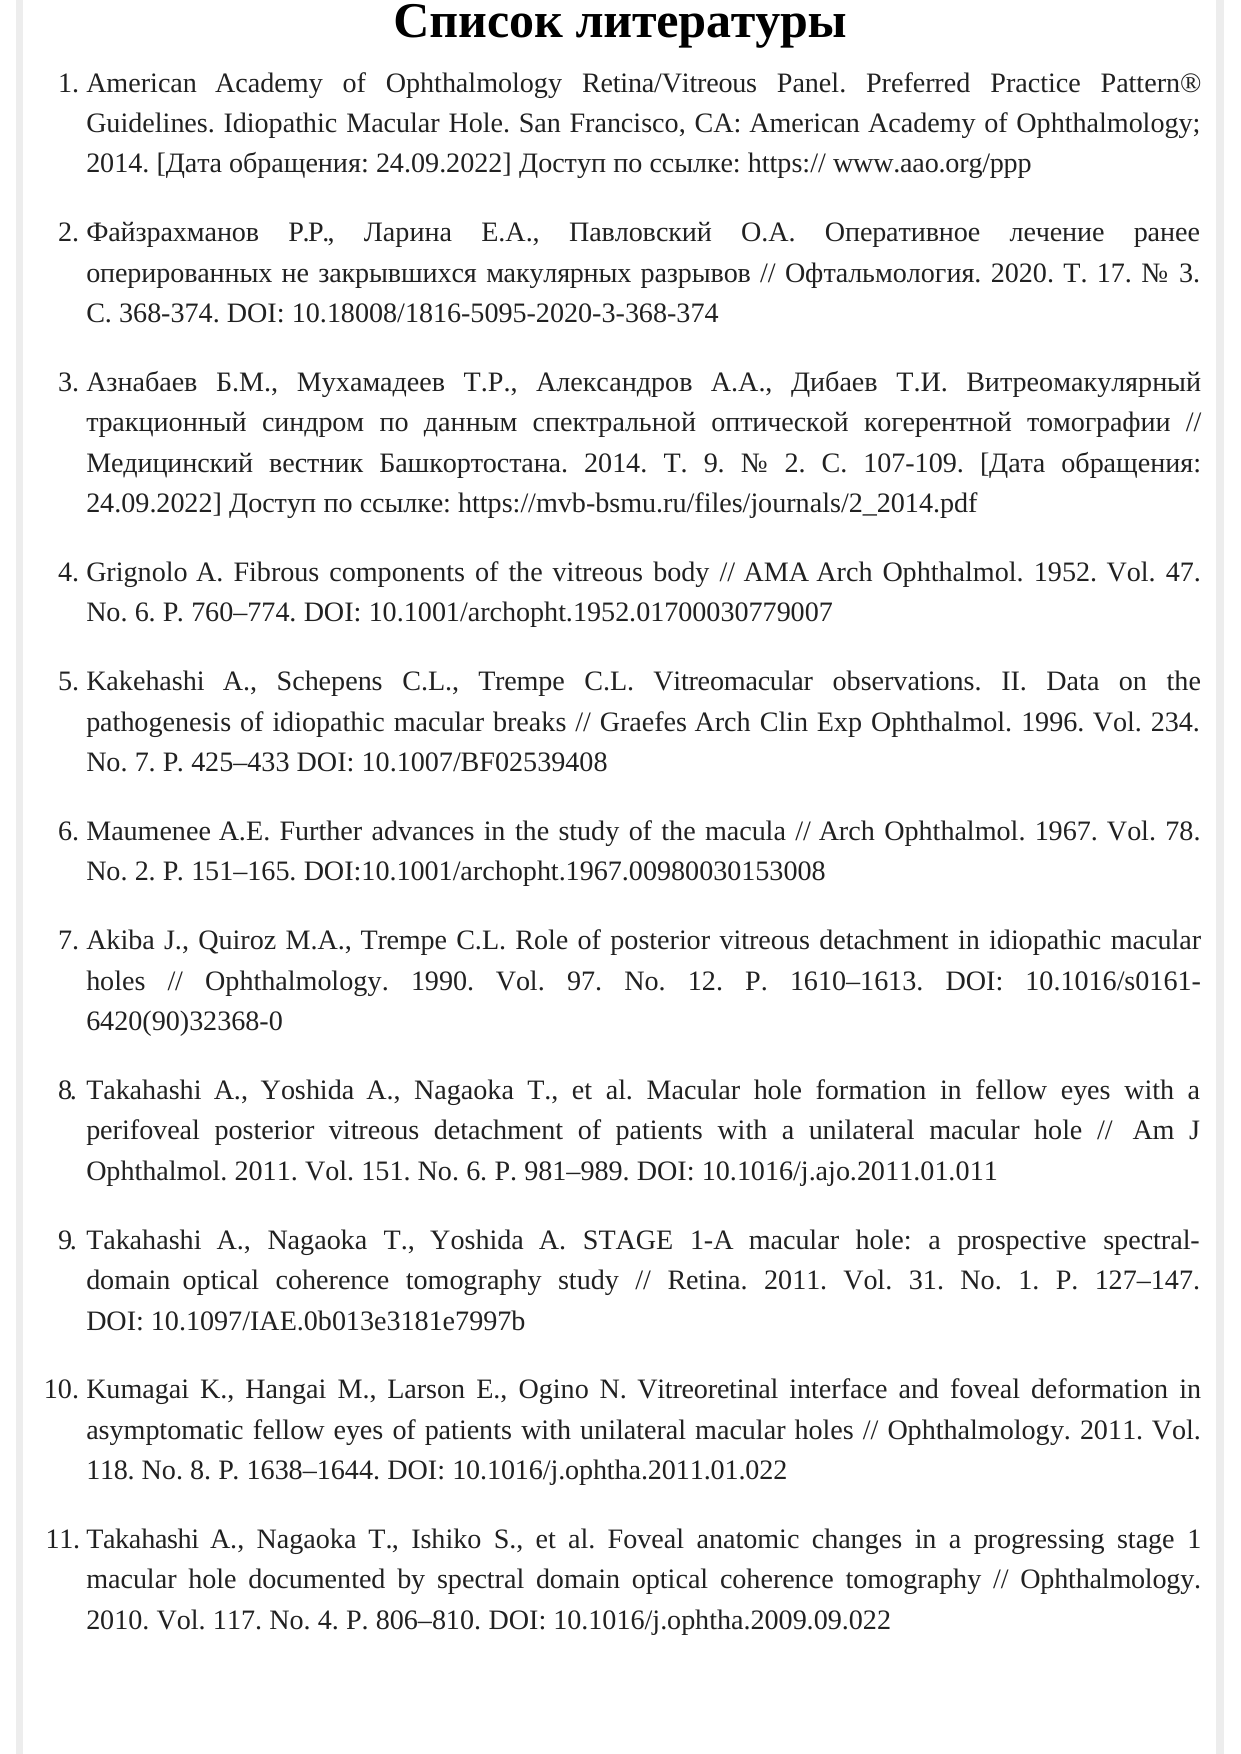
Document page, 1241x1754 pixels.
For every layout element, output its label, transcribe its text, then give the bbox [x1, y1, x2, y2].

list Takahashi A., Nagaoka T., Ishiko S., et al. Foveal anatomic changes in a progressing stage 1 macular hole documented by spectral domain optical coherence tomography // Ophthalmology. 2010. Vol. 117. No. 4. P. 806–810. DOI: 10.1016/j.ophtha.2009.09.022 [45, 1522, 1201, 1635]
list Kakehashi A., Schepens C.L., Trempe C.L. Vitreomacular observations. II. Data on the pathogenesis of idiopathic macular breaks // Graefes Arch Clin Exp Ophthalmol. 1996. Vol. 234. No. 7. P. 425–433 DOI: 10.1007/BF02539408 [58, 664, 1201, 778]
list Азнабаев Б.М., Мухамадеев Т.Р., Александров А.А., Дибаев Т.И. Витреомакулярный тракционный синдром по данным спектральной оптической когерентной томографии // Медицинский вестник Башкортостана. 2014. Т. 9. № 2. С. 107-109. [Дата обращения: 24.09.2022] Доступ по ссылке: https://mvb-bsmu.ru/files/journals/2_2014.pdf [58, 365, 1201, 519]
list Файзрахманов Р.Р., Ларина Е.А., Павловский О.А. Оперативное лечение ранее оперированных не закрывшихся макулярных разрывов // Офтальмология. 2020. Т. 17. № 3. С. 368-374. DOI: 10.18008/1816-5095-2020-3-368-374 [58, 215, 1200, 328]
list Takahashi A., Yoshida A., Nagaoka T., et al. Macular hole formation in fellow eyes with a perifoveal posterior vitreous detachment of patients with a unilateral macular hole // Am J Ophthalmol. 2011. Vol. 151. No. 6. P. 981–989. DOI: 10.1016/j.ajo.2011.01.011 [58, 1073, 1201, 1186]
list Akiba J., Quiroz M.A., Trempe C.L. Role of posterior vitreous detachment in idiopathic macular holes // Ophthalmology. 1990. Vol. 97. No. 12. P. 1610–1613. DOI: 10.1016/s0161- 6420(90)32368-0 [58, 923, 1201, 1037]
list Grignolo A. Fibrous components of the vitreous body // AMA Arch Ophthalmol. 1952. Vol. 47. No. 6. P. 760–774. DOI: 10.1001/archopht.1952.01700030779007 [58, 555, 1201, 628]
list Kumagai K., Hangai M., Larson E., Ogino N. Vitreoretinal interface and foveal deformation in asymptomatic fellow eyes of patients with unilateral macular holes // Ophthalmology. 2011. Vol. 118. No. 8. P. 1638–1644. DOI: 10.1016/j.ophtha.2011.01.022 [44, 1372, 1201, 1486]
text Список литературы [393, 0, 1236, 46]
list Takahashi A., Nagaoka T., Yoshida A. STAGE 1-A macular hole: a prospective spectral-domain optical coherence tomography study // Retina. 2011. Vol. 31. No. 1. P. 127–147. DOI: 10.1097/IAE.0b013e3181e7997b [58, 1223, 1201, 1336]
list Maumenee A.E. Further advances in the study of the macula // Arch Ophthalmol. 1967. Vol. 78. No. 2. P. 151–165. DOI:10.1001/archopht.1967.00980030153008 [58, 814, 1201, 887]
list American Academy of Ophthalmology Retina/Vitreous Panel. Preferred Practice Pattern® Guidelines. Idiopathic Macular Hole. San Francisco, CA: American Academy of Ophthalmology; 2014. [Дата обращения: 24.09.2022] Доступ по ссылке: https:// www.aao.org/ppp [58, 66, 1201, 179]
